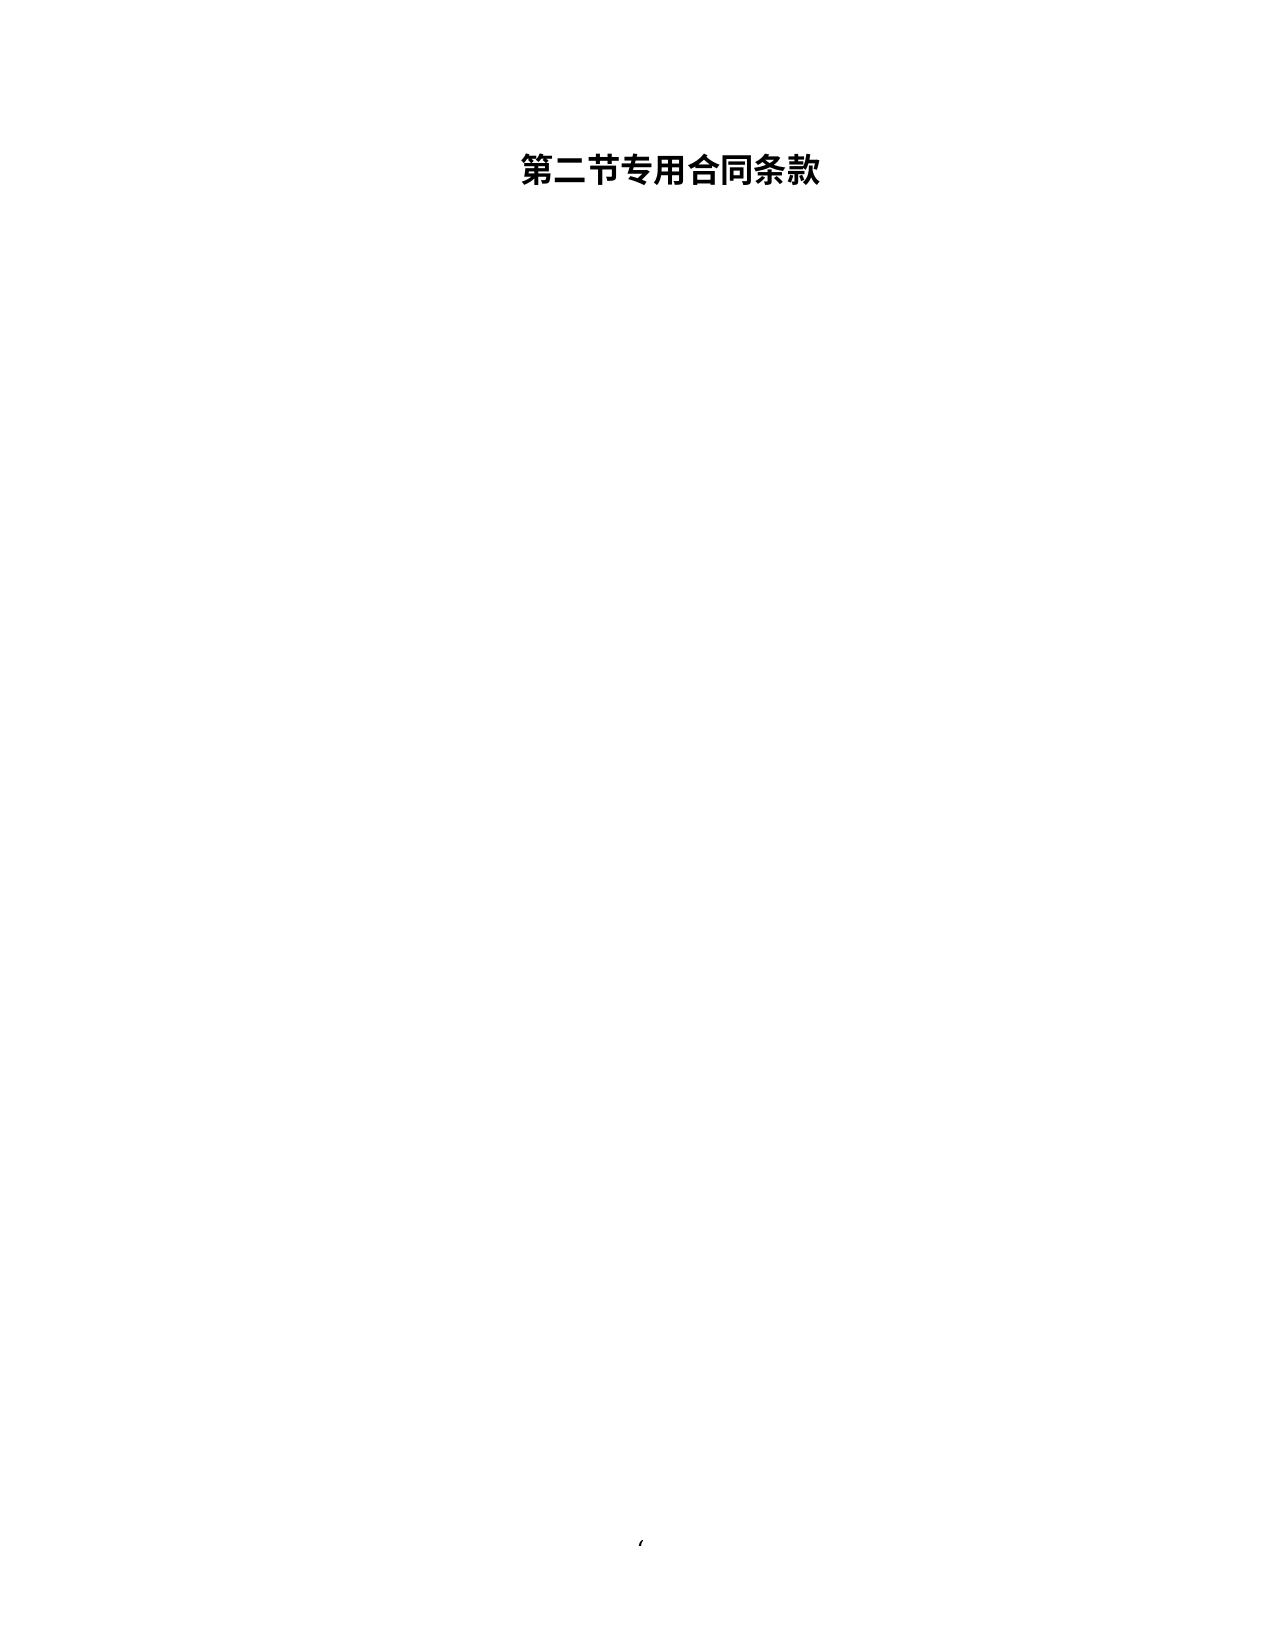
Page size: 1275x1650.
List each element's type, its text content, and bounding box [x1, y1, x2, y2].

subtitle 第二节专用合同条款 [520, 146, 1078, 192]
